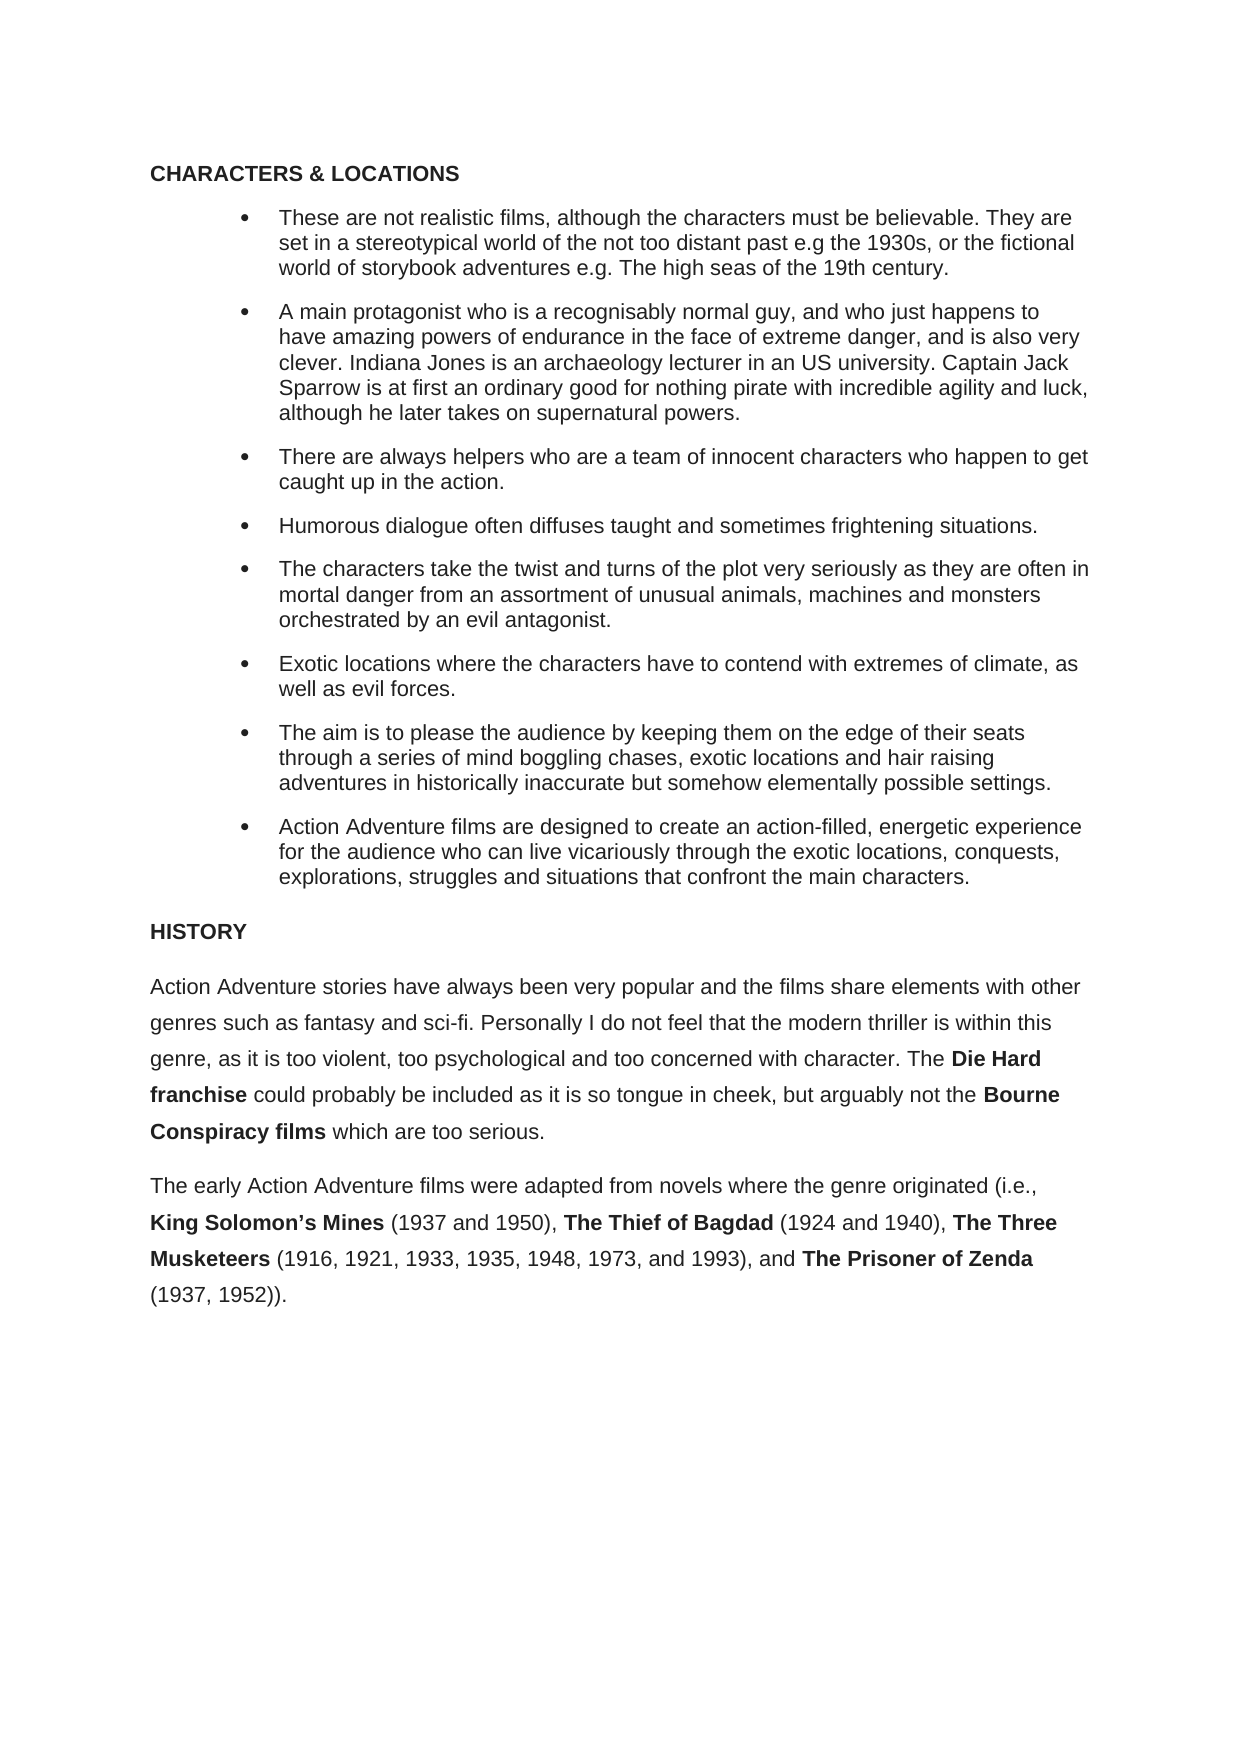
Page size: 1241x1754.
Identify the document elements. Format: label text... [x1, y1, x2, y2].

list A main protagonist who is a recognisably normal guy, and who just happens to have amazing powers of endurance in the face of extreme danger, and is also very clever. Indiana Jones is an archaeology lecturer in an US university. Captain Jack Sparrow is at first an ordinary good for nothing pirate with incredible agility and luck, although he later takes on supernatural powers. [241, 299, 1090, 425]
list The characters take the twist and turns of the plot very seriously as they are often in mortal danger from an assortment of unusual animals, machines and monsters orchestrated by an evil antagonist. [241, 556, 1090, 632]
list Exotic locations where the characters have to contend with extremes of climate, as well as evil forces. [241, 650, 1090, 701]
text CHARACTERS & LOCATIONS [150, 150, 1090, 186]
list There are always helpers who are a team of innocent characters who happen to get caught up in the action. [241, 443, 1090, 494]
text Action Adventure stories have always been very popular and the films share elements with other genres such as fantasy and sci-fi. Personally I do not feel that the modern thriller is within this genre, as it is too violent, too psychological and too concerned with character. The Die Hard franchise could probably be included as it is so tongue in cheek, but arguably not the Bourne Conspiracy films which are too serious. [150, 962, 1090, 1144]
text The early Action Adventure films were adapted from novels where the genre originated (i.e., King Solomon’s Mines (1937 and 1950), The Thief of Bagdad (1924 and 1940), The Three Musketeers (1916, 1921, 1933, 1935, 1948, 1973, and 1993), and The Prisoner of Zenda (1937, 1952)). [150, 1162, 1090, 1307]
text HISTORY [150, 908, 1090, 944]
list Action Adventure films are designed to create an action-filled, energetic experience for the audience who can live vicariously through the exotic locations, conquests, explorations, struggles and situations that confront the main characters. [241, 813, 1090, 889]
list Humorous dialogue often diffuses taught and sometimes frightening situations. [241, 512, 1090, 538]
list These are not realistic films, although the characters must be believable. They are set in a stereotypical world of the not too distant past e.g the 1930s, or the fictional world of storybook adventures e.g. The high seas of the 19th century. [241, 205, 1090, 280]
list The aim is to please the audience by keeping them on the edge of their seats through a series of mind boggling chases, exotic locations and hair raising adventures in historically inaccurate but somehow elementally possible settings. [241, 719, 1090, 795]
